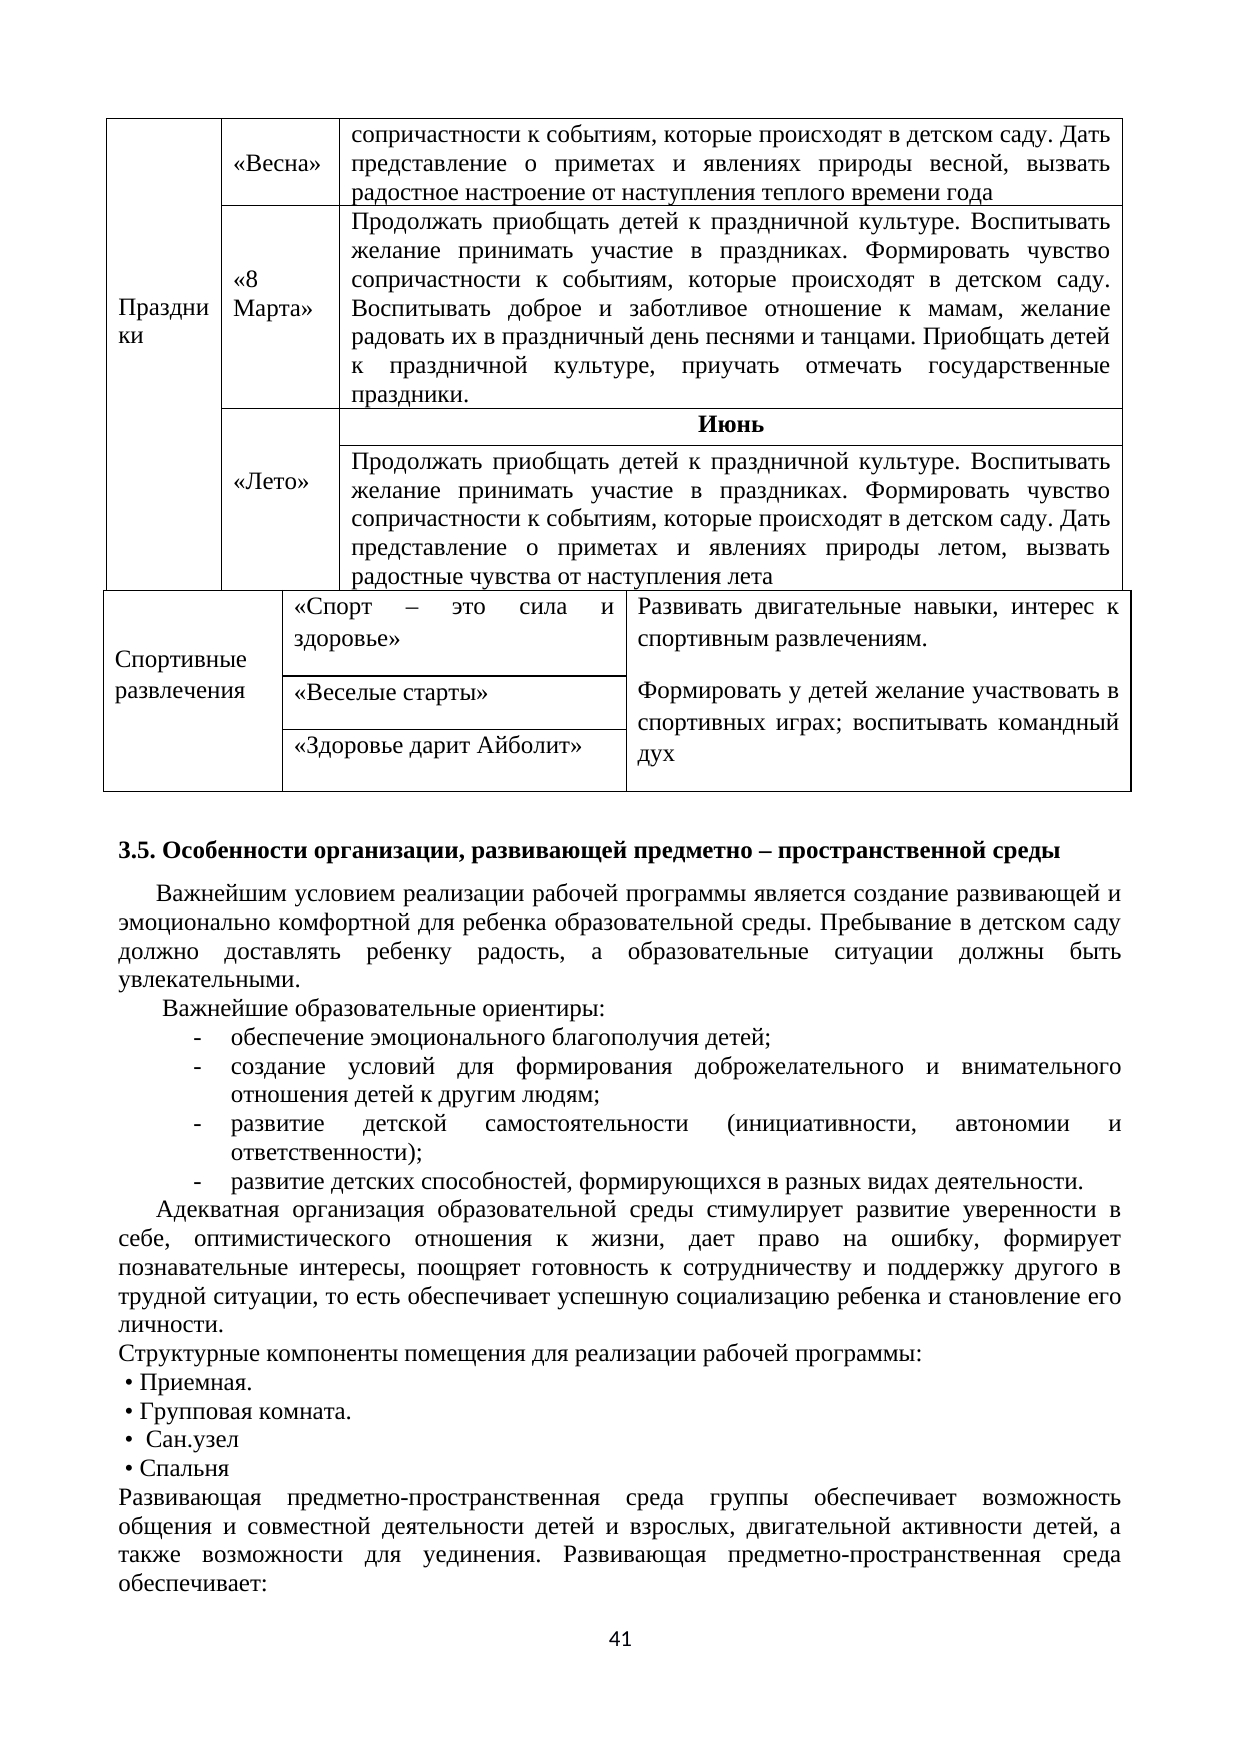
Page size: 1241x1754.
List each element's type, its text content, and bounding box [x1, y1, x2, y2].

table_cell «8 Марта» [222, 206, 339, 408]
text Развивающая предметно-пространственная среда группы обеспечивает возможность общения и совместной деятельности детей и взрослых, двигательной активности детей, а также возможности для уединения. Развивающая предметно-пространственная среда обеспечивает: [118, 1482, 1122, 1597]
text • Приемная. [118, 1367, 1122, 1396]
text Важнейшие образовательные ориентиры: [118, 993, 1122, 1022]
text Структурные компоненты помещения для реализации рабочей программы: [118, 1338, 1122, 1367]
text • Сан.узел [118, 1424, 1122, 1453]
table_cell Продолжать приобщать детей к праздничной культуре. Воспитывать желание принимать участие в праздниках. Формировать чувство сопричастности к событиям, которые происходят в детском саду. Дать представление о приметах и явлениях природы летом, вызвать радостные чувства от наступления лета [340, 446, 1122, 590]
table_cell «Лето» [222, 409, 339, 590]
table_cell «Веселые старты» [283, 677, 626, 729]
table_cell Развивать двигательные навыки, интерес к спортивным развлечениям. Формировать у детей желание участвовать в спортивных играх; воспитывать командный дух [627, 591, 1130, 791]
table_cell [340, 119, 1122, 205]
list развитие детской самостоятельности (инициативности, автономии и ответственности); [193, 1108, 1122, 1166]
text Адекватная организация образовательной среды стимулирует развитие уверенности в себе, оптимистического отношения к жизни, дает право на ошибку, формирует познавательные интересы, поощряет готовность к сотрудничеству и поддержку другого в трудной ситуации, то есть обеспечивает успешную социализацию ребенка и становление его личности. [118, 1194, 1122, 1338]
text 3.5. Особенности организации, развивающей предметно – пространственной среды [118, 835, 1122, 864]
text • Спальня [118, 1453, 1122, 1482]
table_cell Июнь [340, 409, 1122, 445]
text Важнейшим условием реализации рабочей программы является создание развивающей и эмоционально комфортной для ребенка образовательной среды. Пребывание в детском саду должно доставлять ребенку радость, а образовательные ситуации должны быть увлекательными. [118, 878, 1122, 993]
table_cell «Здоровье дарит айболит» [283, 730, 626, 791]
table_cell Продолжать приобщать детей к праздничной культуре. Воспитывать желание принимать участие в праздниках. Формировать чувство сопричастности к событиям, которые происходят в детском саду. Воспитывать доброе и заботливое отношение к мамам, желание радовать их в праздничный день песнями и танцами. Приобщать детей к праздничной культуре, приучать отмечать государственные праздники. [340, 206, 1122, 408]
list обеспечение эмоционального благополучия детей; [193, 1022, 1122, 1051]
list развитие детских способностей, формирующихся в разных видах деятельности. [193, 1166, 1122, 1194]
text • Групповая комната. [118, 1396, 1122, 1424]
list создание условий для формирования доброжелательного и внимательного отношения детей к другим людям; [193, 1051, 1122, 1108]
table_cell «Спорт – это сила и здоровье» [283, 591, 626, 675]
table_cell Спортивные развлечения [104, 591, 282, 791]
